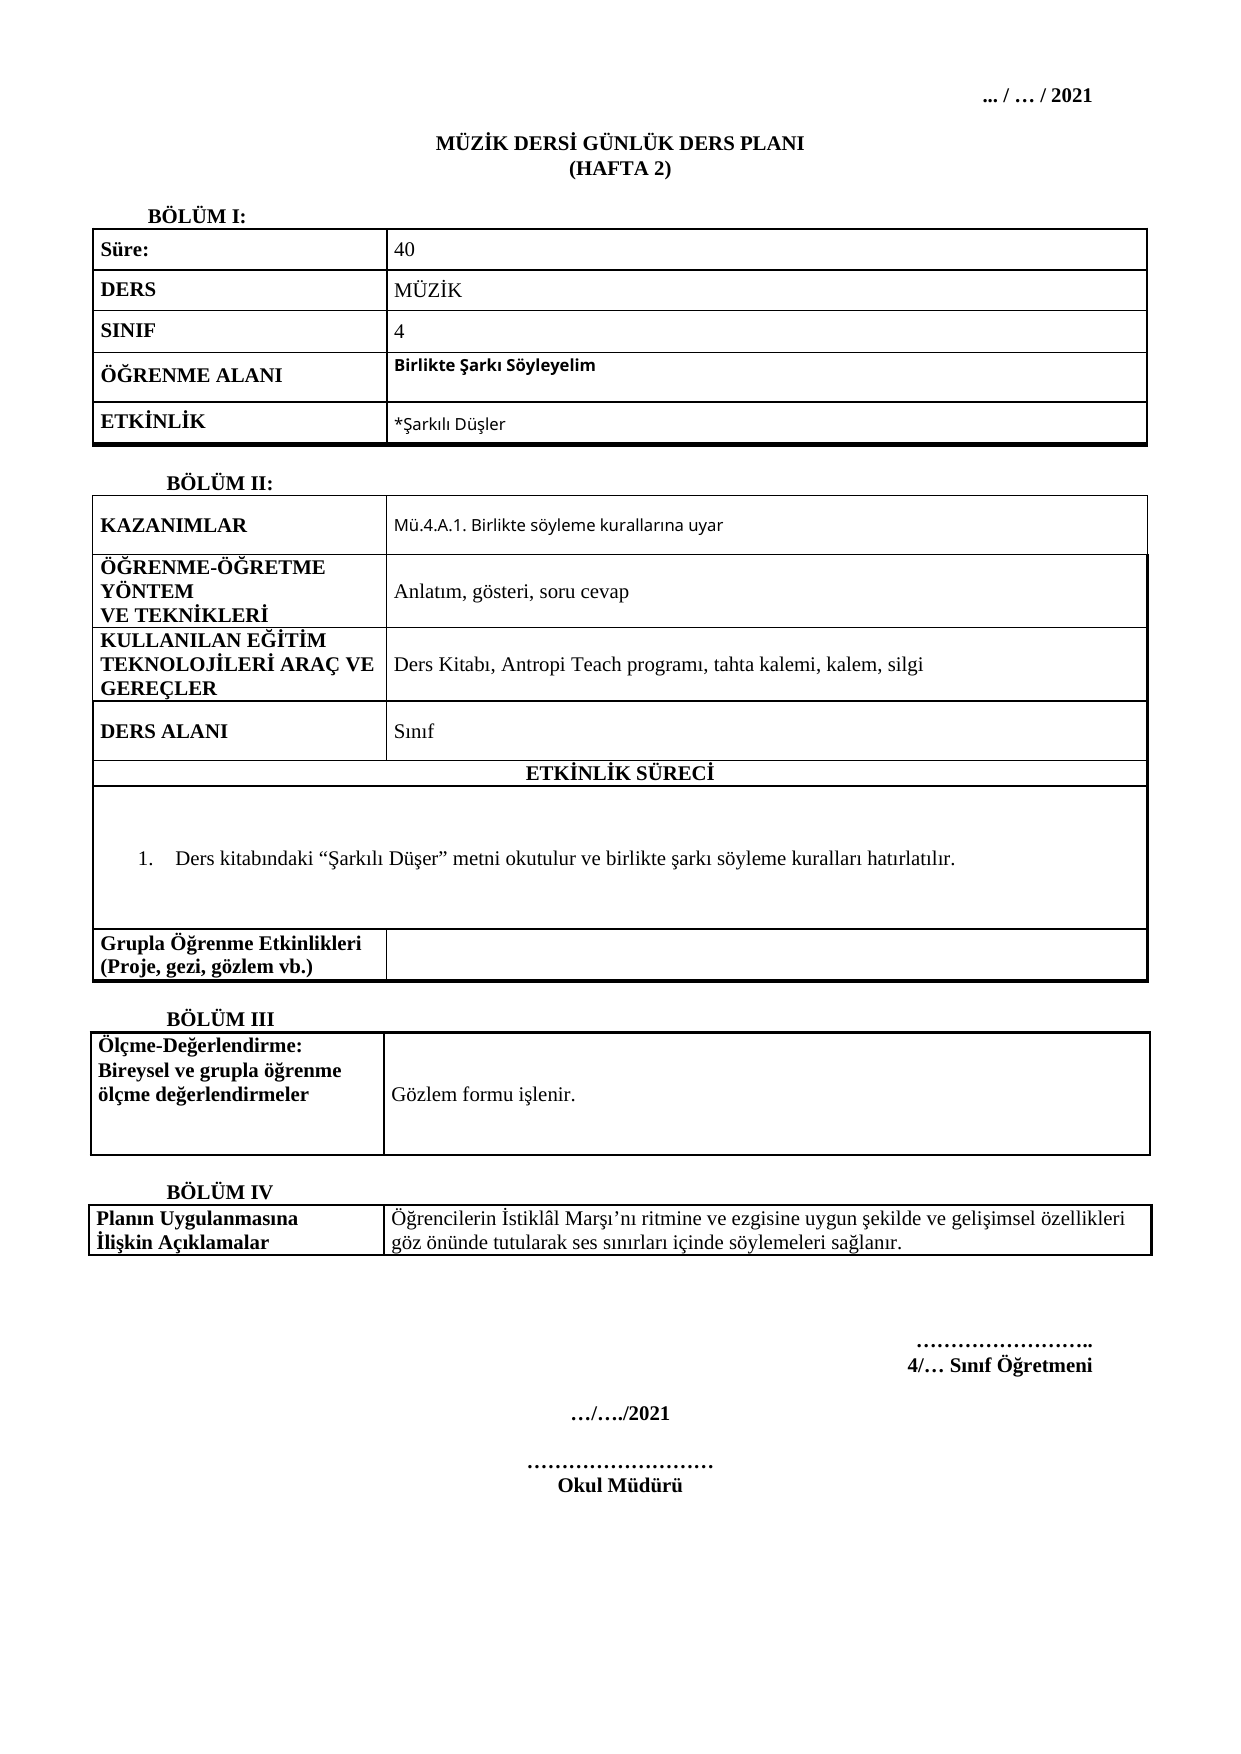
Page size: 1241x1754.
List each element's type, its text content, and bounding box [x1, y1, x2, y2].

table_cell SINIF [94, 311, 386, 352]
table_cell Anlatım, gösteri, soru cevap [387, 555, 1146, 627]
text ... / … / 2021 [148, 83, 1093, 107]
table_cell Ders Kitabı, Antropi Teach programı, tahta kalemi, kalem, silgi [387, 628, 1146, 700]
table_header KAZANIMLAR [93, 496, 386, 554]
text BÖLÜM I: [148, 203, 1093, 228]
text MÜZİK DERSİ GÜNLÜK DERS PLANI [148, 131, 1093, 155]
table_cell [387, 930, 1146, 978]
table_cell MÜZİK [388, 271, 1146, 310]
table_cell DERS ALANI [94, 702, 386, 759]
table_cell ETKİNLİK SÜRECİ [94, 761, 1146, 785]
table_cell Birlikte Şarkı Söyleyelim [388, 353, 1146, 401]
text BÖLÜM II: [148, 471, 1093, 495]
table_header Ölçme-Değerlendirme: Bireysel ve grupla öğrenme ölçme değerlendirmeler [92, 1034, 383, 1154]
text 4/… Sınıf Öğretmeni [148, 1352, 1093, 1377]
table_cell 4 [388, 311, 1146, 352]
table_header Gözlem formu işlenir. [385, 1034, 1149, 1154]
table_header Süre: [94, 230, 386, 269]
table_cell ÖĞRENME-ÖĞRETME YÖNTEM VE TEKNİKLERİ [93, 555, 386, 627]
text ……………………… [148, 1449, 1093, 1473]
table_cell *Şarkılı Düşler [388, 403, 1146, 442]
subtitle BÖLÜM III [148, 1007, 1093, 1031]
text …………………….. [148, 1328, 1093, 1352]
table_header Öğrencilerin İstiklâl Marşı’nı ritmine ve ezgisine uygun şekilde ve gelişimsel özellikleri göz önünde tutularak ses sınırları içinde söylemeleri sağlanır. [385, 1206, 1150, 1254]
text Okul Müdürü [148, 1473, 1093, 1497]
table_cell Grupla Öğrenme Etkinlikleri (Proje, gezi, gözlem vb.) [94, 930, 386, 978]
table_cell DERS [94, 271, 386, 310]
table_cell ETKİNLİK [94, 403, 386, 442]
text …/…./2021 [148, 1401, 1093, 1425]
table_cell Sınıf [387, 702, 1146, 759]
table_cell Ders kitabındaki “Şarkılı Düşer” metni okutulur ve birlikte şarkı söyleme kuralları hatırlatılır. [94, 787, 1146, 928]
table_header Planın Uygulanmasına İlişkin Açıklamalar [90, 1206, 383, 1254]
text (HAFTA 2) [148, 155, 1093, 179]
table_header 40 [388, 230, 1146, 269]
table_cell ÖĞRENME ALANI [94, 353, 386, 401]
table_cell KULLANILAN EĞİTİM TEKNOLOJİLERİ ARAÇ VE GEREÇLER [93, 628, 386, 700]
subtitle BÖLÜM IV [148, 1180, 1093, 1204]
table_header Mü.4.A.1. Birlikte söyleme kurallarına uyar [387, 496, 1147, 554]
